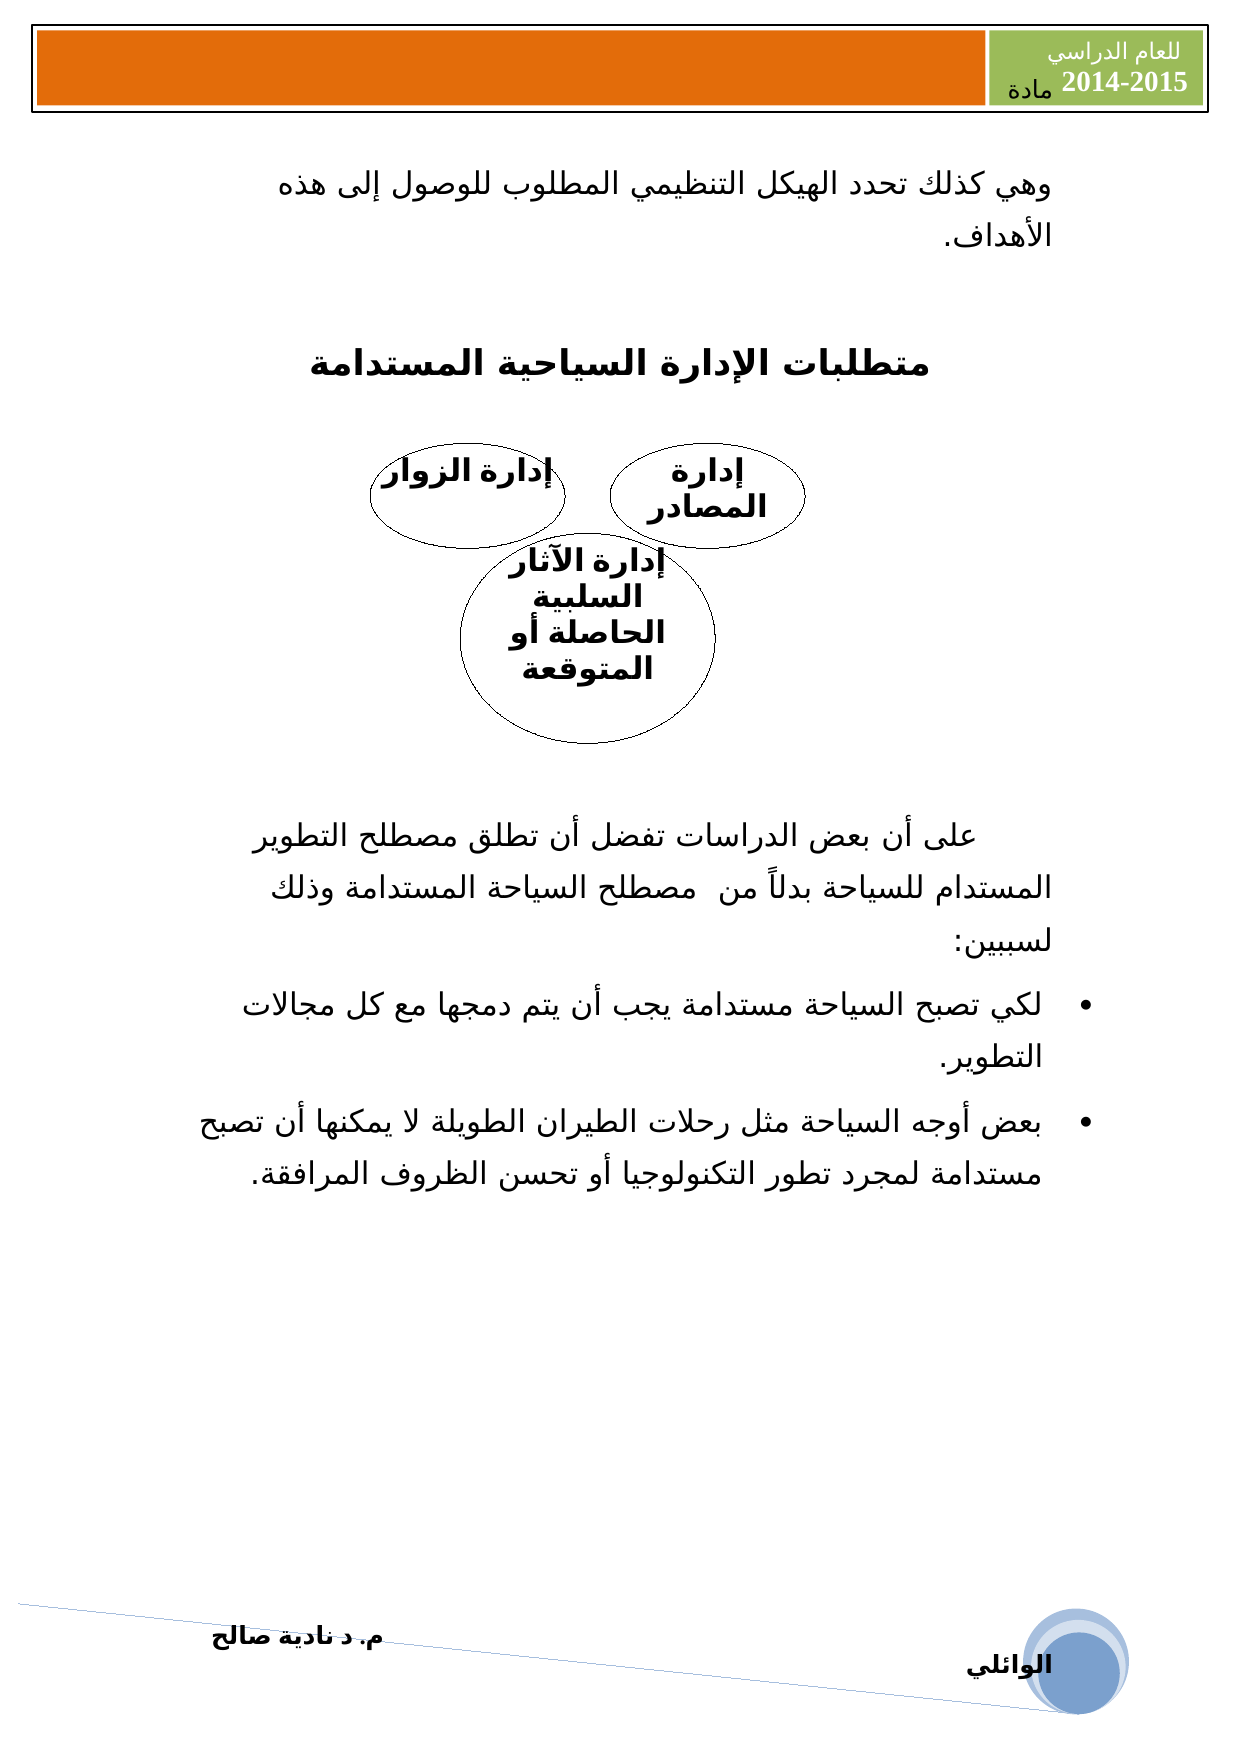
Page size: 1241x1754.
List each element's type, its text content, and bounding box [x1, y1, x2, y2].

text على أن بعض الدراسات تفضل أن تطلق مصطلح التطوير المستدام للسياحة بدلاً من مصطلح السياحة المستدامة وذلك لسببين: [187, 802, 1053, 958]
list بعض أوجه السياحة مثل رحلات الطيران الطويلة لا يمكنها أن تصبح مستدامة لمجرد تطور التكنولوجيا أو تحسن الظروف المرافقة. [187, 1087, 1081, 1192]
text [187, 150, 1053, 254]
text متطلبات الإدارة السياحية المستدامة [187, 331, 1053, 383]
list لكي تصبح السياحة مستدامة يجب أن يتم دمجها مع كل مجالات التطوير. [187, 971, 1081, 1075]
